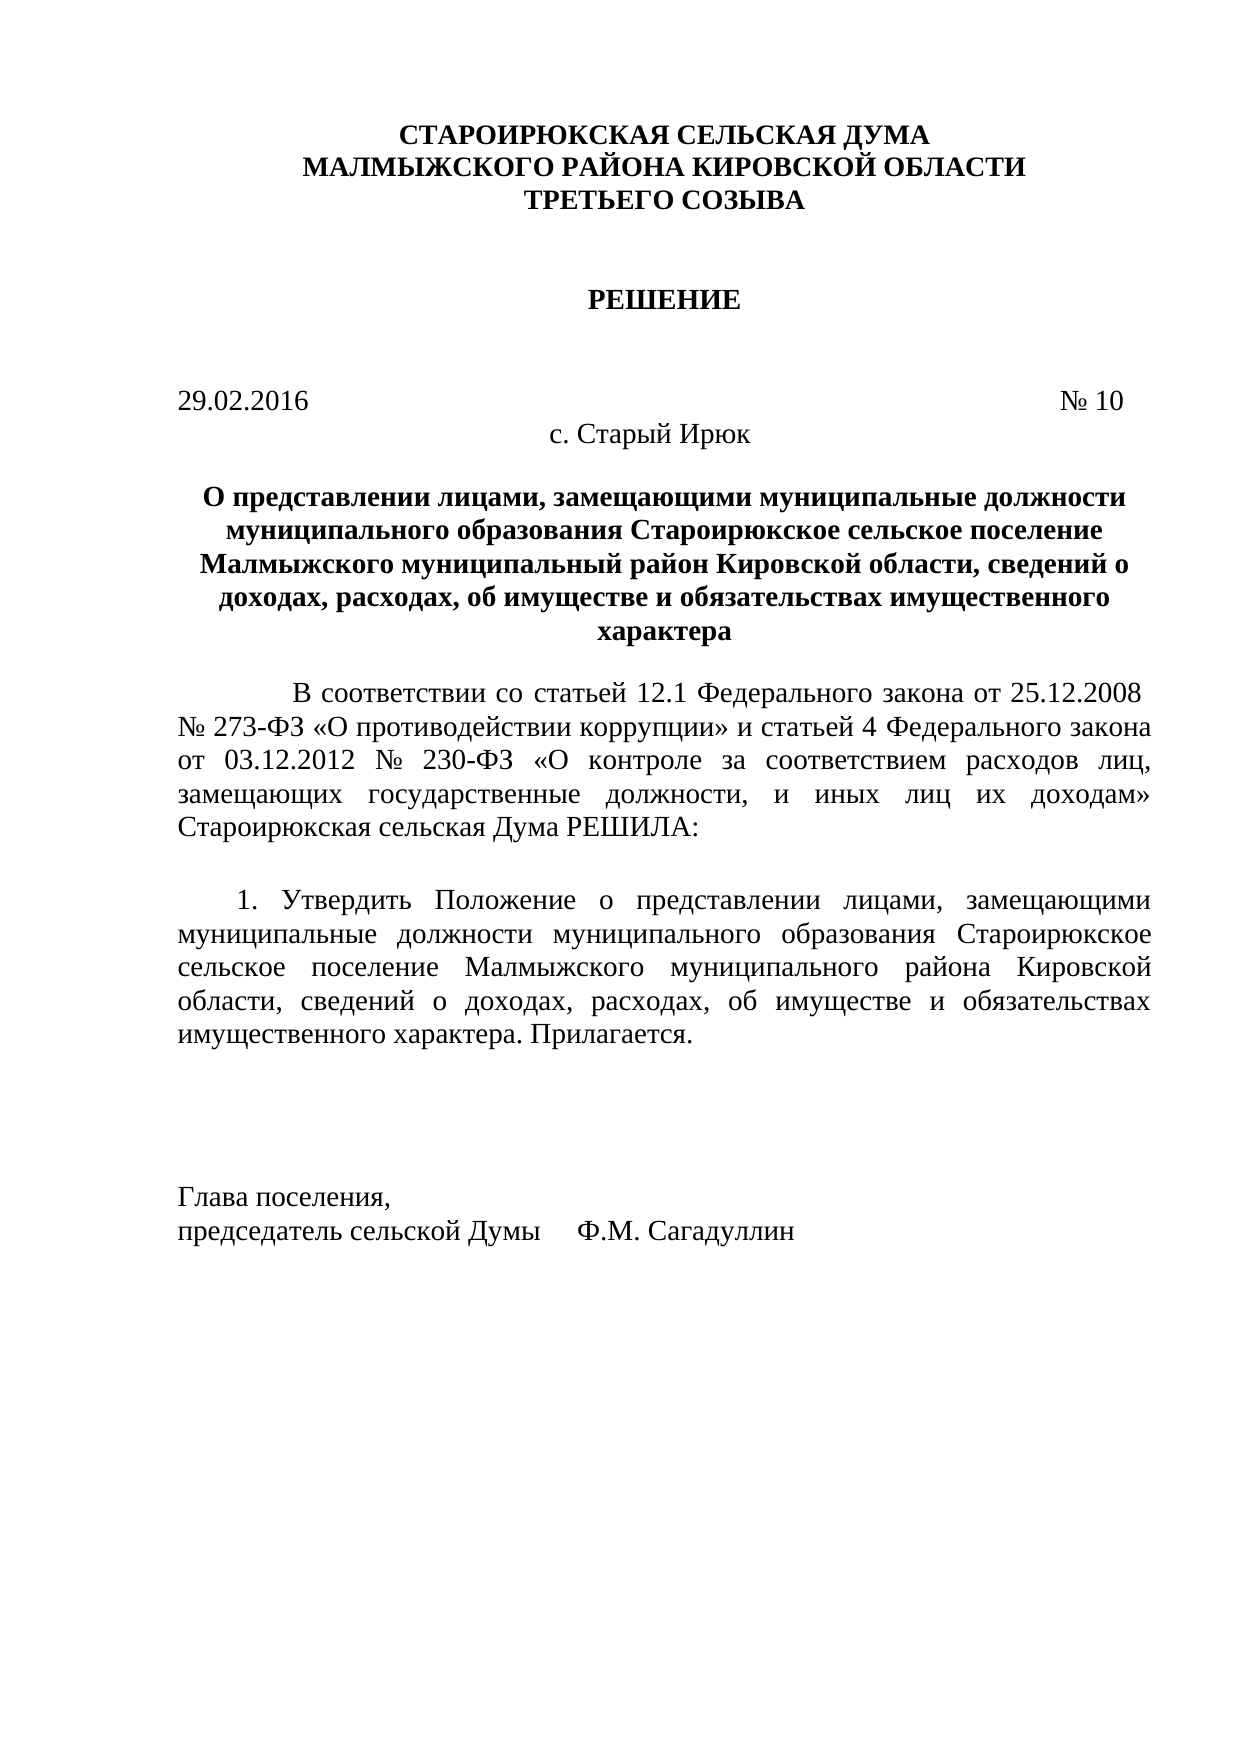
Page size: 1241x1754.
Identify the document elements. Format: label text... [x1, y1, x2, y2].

text В соответствии со статьей 12.1 Федерального закона от 25.12.2008 № 273-ФЗ «О противодействии коррупции» и статьей 4 Федерального закона от 03.12.2012 № 230-ФЗ «О контроле за соответствием расходов лиц, замещающих государственные должности, и иных лиц их доходам» Староирюкская сельская Дума РЕШИЛА: [177, 675, 1152, 843]
text Глава поселения, [177, 1179, 1152, 1213]
text О представлении лицами, замещающими муниципальные должности муниципального образования Староирюкское сельское поселение Малмыжского муниципальный район Кировской области, сведений о доходах, расходах, об имуществе и обязательствах имущественного характера [177, 479, 1152, 647]
text председатель сельской Думы Ф.М. Сагадуллин [177, 1213, 1152, 1247]
text ТРЕТЬЕГО СОЗЫВА [177, 183, 1152, 215]
text РЕШЕНИЕ [177, 282, 1152, 316]
text СТАРОИРЮКСКАЯ СЕЛЬСКАЯ ДУМА [177, 118, 1152, 151]
list Утвердить Положение о представлении лицами, замещающими муниципальные должности муниципального образования Староирюкское сельское поселение Малмыжского муниципального района Кировской области, сведений о доходах, расходах, об имуществе и обязательствах имущественного характера. Прилагается. [177, 882, 1152, 1050]
text с. Старый Ирюк [177, 417, 1152, 450]
text 29.02.2016 № 10 [177, 383, 1152, 417]
text МАЛМЫЖСКОГО РАЙОНА КИРОВСКОЙ ОБЛАСТИ [177, 151, 1152, 183]
